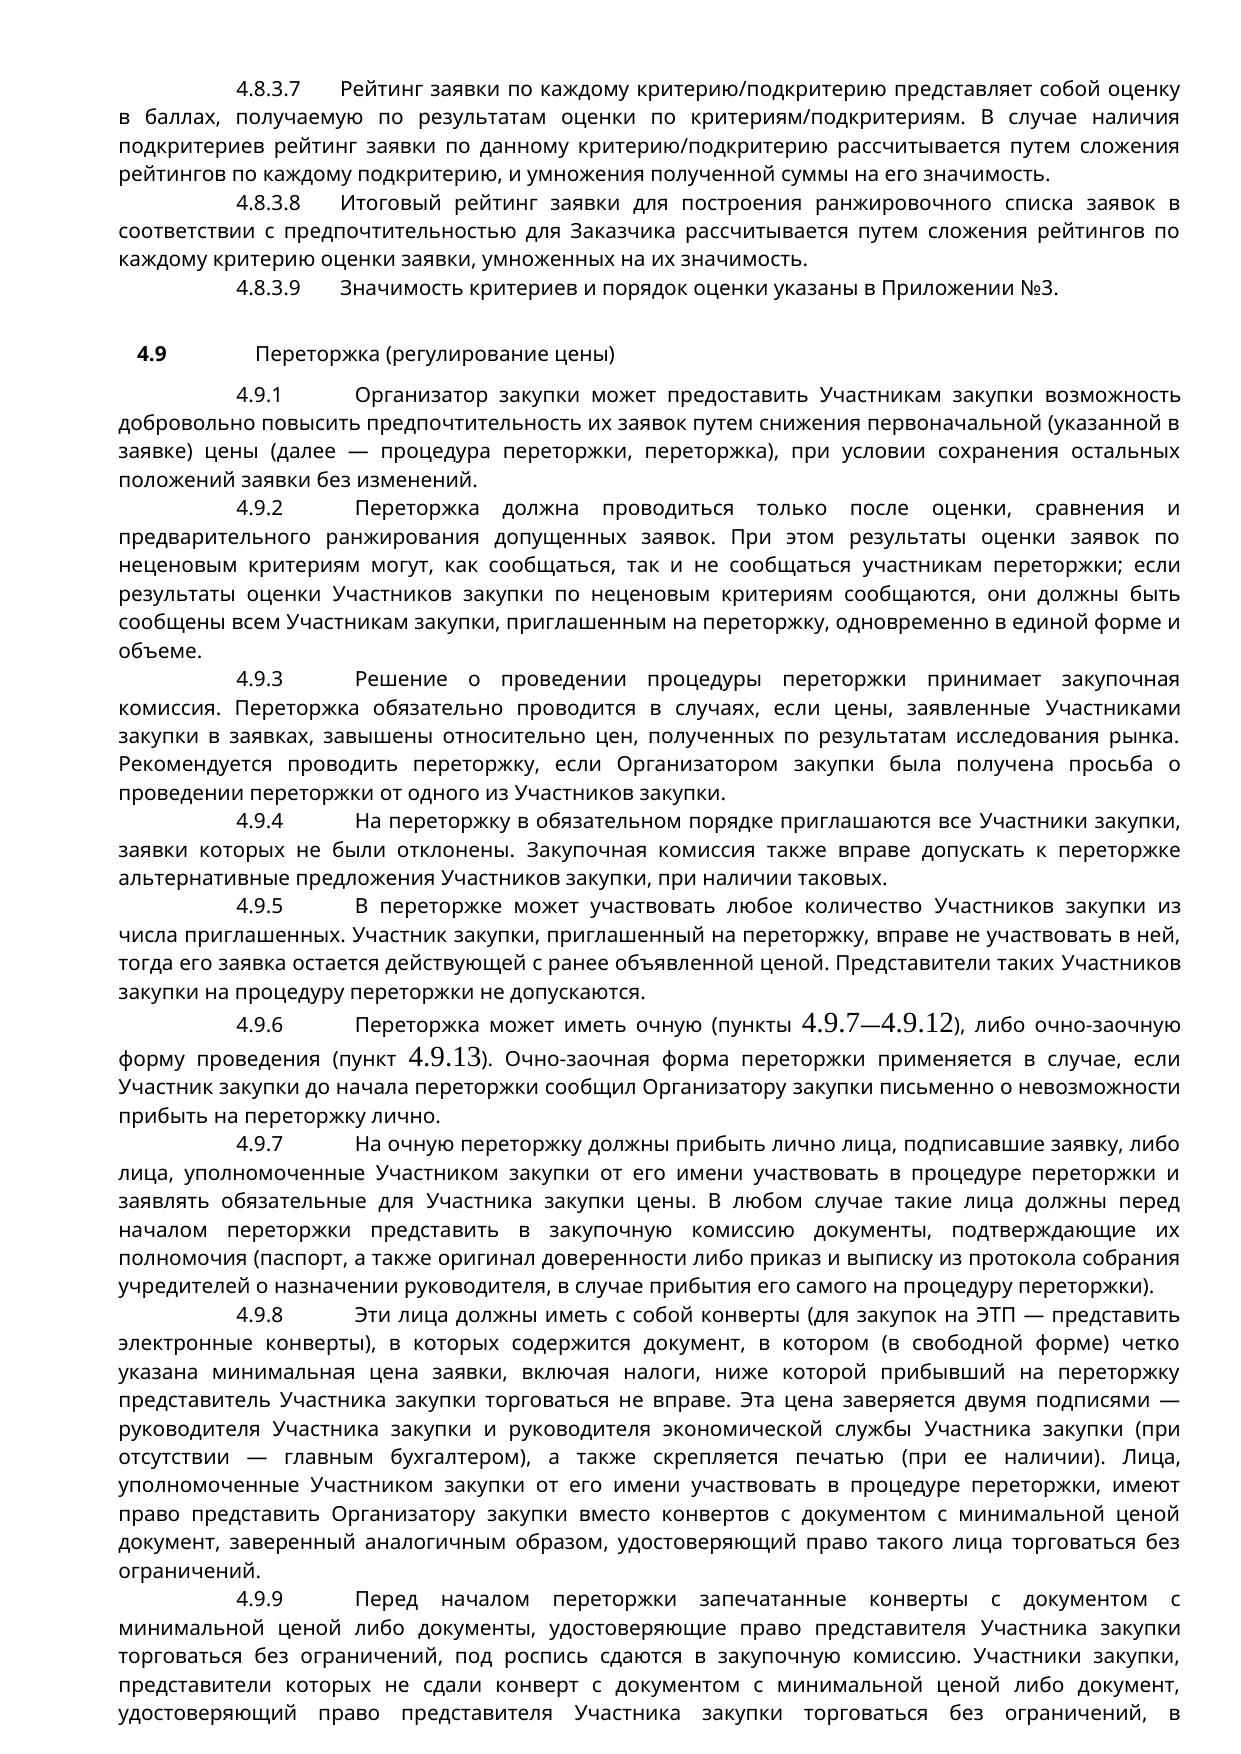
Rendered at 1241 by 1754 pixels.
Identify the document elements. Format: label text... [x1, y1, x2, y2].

list На переторжку в обязательном порядке приглашаются все Участники закупки, заявки которых не были отклонены. Закупочная комиссия также вправе допускать к переторжке альтернативные предложения Участников закупки, при наличии таковых. [118, 806, 1181, 892]
list Итоговый рейтинг заявки для построения ранжировочного списка заявок в соответствии с предпочтительностью для Заказчика рассчитывается путем сложения рейтингов по каждому критерию оценки заявки, умноженных на их значимость. [118, 188, 1181, 273]
list Переторжка может иметь очную (пункты 4.9.7—4.9.12), либо очно-заочную форму проведения (пункт 4.9.13). Очно-заочная форма переторжки применяется в случае, если Участник закупки до начала переторжки сообщил Организатору закупки письменно о невозможности прибыть на переторжку лично. [118, 1005, 1181, 1129]
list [118, 1584, 1181, 1727]
list В переторжке может участвовать любое количество Участников закупки из числа приглашенных. Участник закупки, приглашенный на переторжку, вправе не участвовать в ней, тогда его заявка остается действующей с ранее объявленной ценой. Представители таких Участников закупки на процедуру переторжки не допускаются. [118, 892, 1181, 1005]
list Эти лица должны иметь с собой конверты (для закупок на ЭТП — представить электронные конверты), в которых содержится документ, в котором (в свободной форме) четко указана минимальная цена заявки, включая налоги, ниже которой прибывший на переторжку представитель Участника закупки торговаться не вправе. Эта цена заверяется двумя подписями — руководителя Участника закупки и руководителя экономической службы Участника закупки (при отсутствии — главным бухгалтером), а также скрепляется печатью (при ее наличии). Лица, уполномоченные Участником закупки от его имени участвовать в процедуре переторжки, имеют право представить Организатору закупки вместо конвертов с документом с минимальной ценой документ, заверенный аналогичным образом, удостоверяющий право такого лица торговаться без ограничений. [118, 1300, 1181, 1584]
list Рейтинг заявки по каждому критерию/подкритерию представляет собой оценку в баллах, получаемую по результатам оценки по критериям/подкритериям. В случае наличия подкритериев рейтинг заявки по данному критерию/подкритерию рассчитывается путем сложения рейтингов по каждому подкритерию, и умножения полученной суммы на его значимость. [118, 74, 1181, 188]
list На очную переторжку должны прибыть лично лица, подписавшие заявку, либо лица, уполномоченные Участником закупки от его имени участвовать в процедуре переторжки и заявлять обязательные для Участника закупки цены. В любом случае такие лица должны перед началом переторжки представить в закупочную комиссию документы, подтверждающие их полномочия (паспорт, а также оригинал доверенности либо приказ и выписку из протокола собрания учредителей о назначении руководителя, в случае прибытия его самого на процедуру переторжки). [118, 1129, 1181, 1300]
list Переторжка должна проводиться только после оценки, сравнения и предварительного ранжирования допущенных заявок. При этом результаты оценки заявок по неценовым критериям могут, как сообщаться, так и не сообщаться участникам переторжки; если результаты оценки Участников закупки по неценовым критериям сообщаются, они должны быть сообщены всем Участникам закупки, приглашенным на переторжку, одновременно в единой форме и объеме. [118, 493, 1181, 664]
list Организатор закупки может предоставить Участникам закупки возможность добровольно повысить предпочтительность их заявок путем снижения первоначальной (указанной в заявке) цены (далее — процедура переторжки, переторжка), при условии сохранения остальных положений заявки без изменений. [118, 380, 1181, 493]
list Решение о проведении процедуры переторжки принимает закупочная комиссия. Переторжка обязательно проводится в случаях, если цены, заявленные Участниками закупки в заявках, завышены относительно цен, полученных по результатам исследования рынка. Рекомендуется проводить переторжку, если Организатором закупки была получена просьба о проведении переторжки от одного из Участников закупки. [118, 664, 1181, 806]
list Значимость критериев и порядок оценки указаны в Приложении №3. [118, 273, 1181, 301]
subtitle Переторжка (регулирование цены) [137, 339, 1181, 367]
